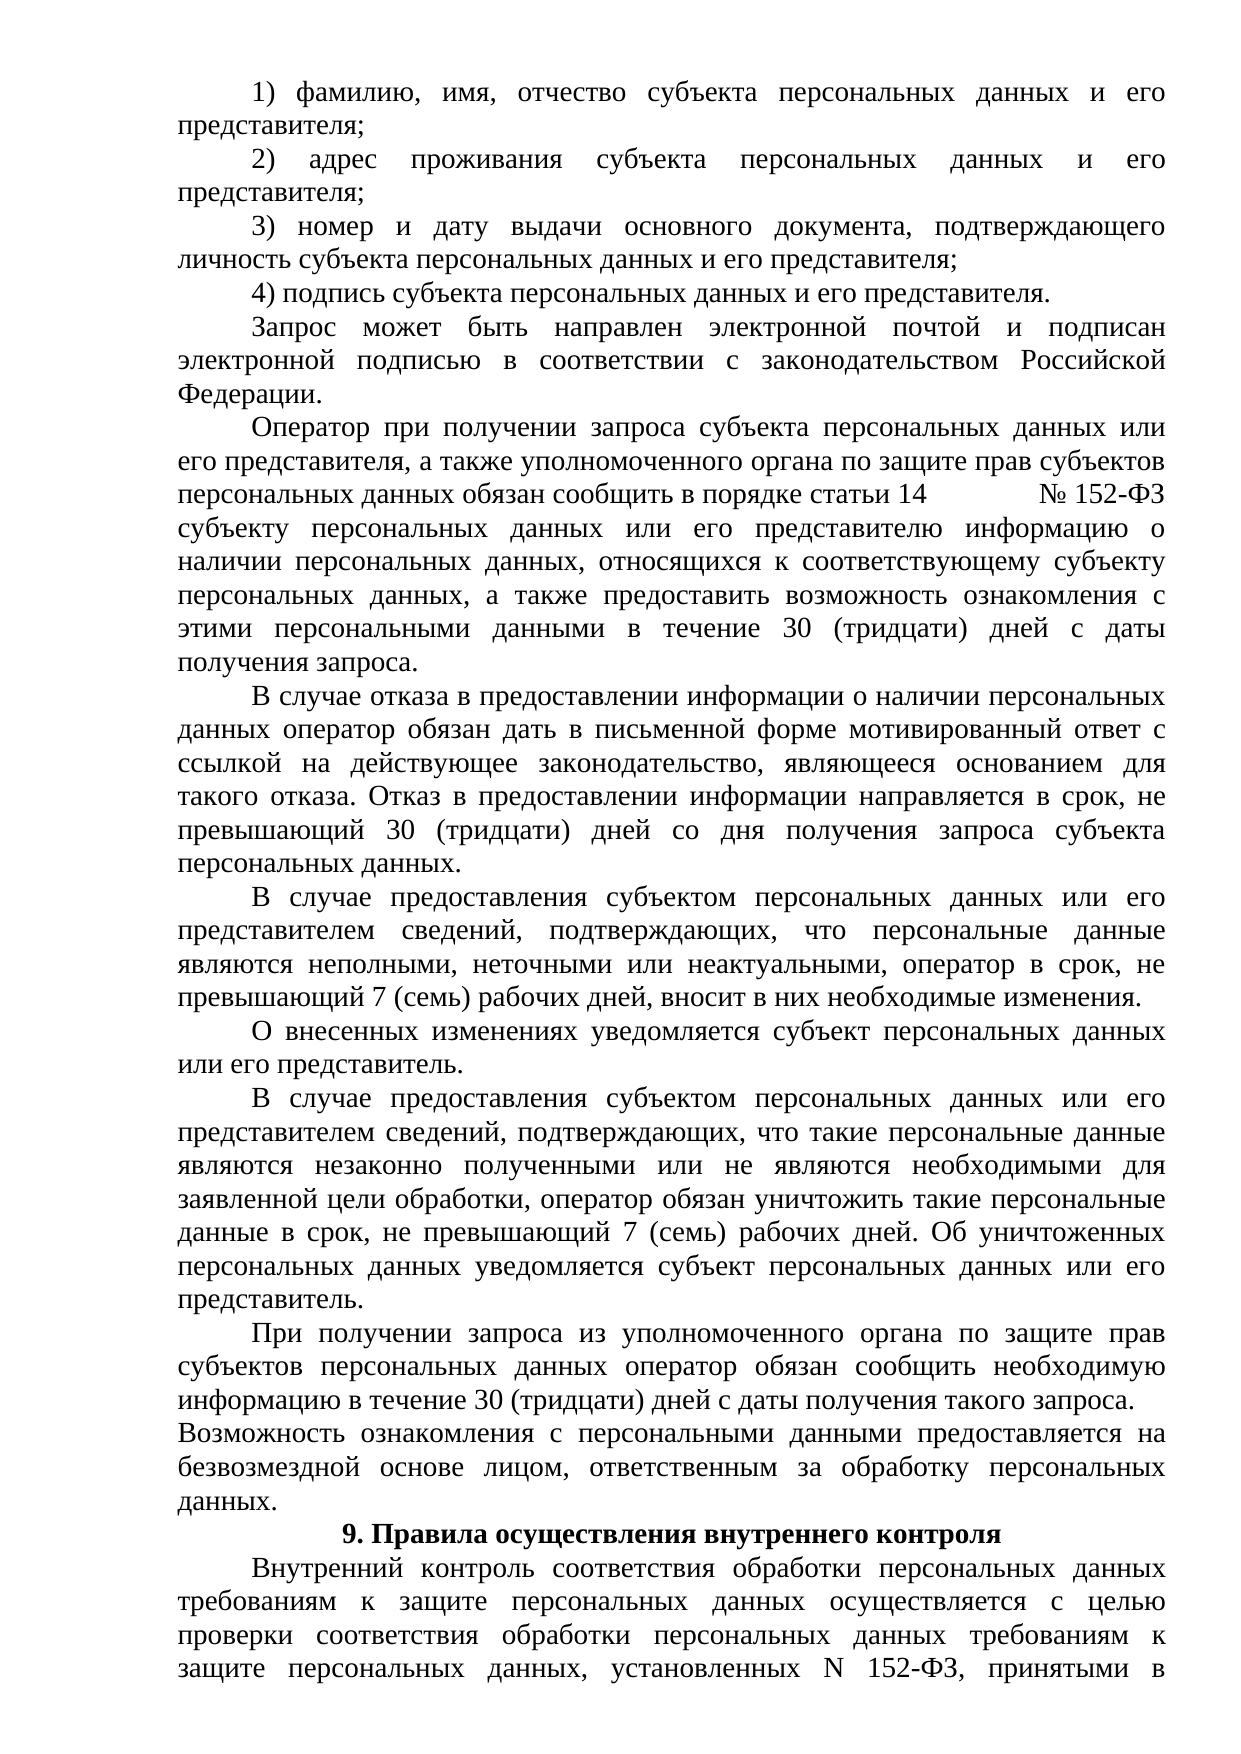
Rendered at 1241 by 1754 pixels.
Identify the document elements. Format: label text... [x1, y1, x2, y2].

text 4) подпись субъекта персональных данных и его представителя. [177, 275, 1167, 309]
text 3) номер и дату выдачи основного документа, подтверждающего личность субъекта персональных данных и его представителя; [177, 208, 1167, 275]
text 9. Правила осуществления внутреннего контроля [177, 1516, 1167, 1550]
text Оператор при получении запроса субъекта персональных данных или его представителя, а также уполномоченного органа по защите прав субъектов персональных данных обязан сообщить в порядке статьи 14 № 152-ФЗ субъекту персональных данных или его представителю информацию о наличии персональных данных, относящихся к соответствующему субъекту персональных данных, а также предоставить возможность ознакомления с этими персональными данными в течение 30 (тридцати) дней с даты получения запроса. [177, 409, 1167, 678]
text В случае предоставления субъектом персональных данных или его представителем сведений, подтверждающих, что такие персональные данные являются незаконно полученными или не являются необходимыми для заявленной цели обработки, оператор обязан уничтожить такие персональные данные в срок, не превышающий 7 (семь) рабочих дней. Об уничтоженных персональных данных уведомляется субъект персональных данных или его представитель. [177, 1080, 1167, 1315]
text В случае отказа в предоставлении информации о наличии персональных данных оператор обязан дать в письменной форме мотивированный ответ с ссылкой на действующее законодательство, являющееся основанием для такого отказа. Отказ в предоставлении информации направляется в срок, не превышающий 30 (тридцати) дней со дня получения запроса субъекта персональных данных. [177, 678, 1167, 879]
text 2) адрес проживания субъекта персональных данных и его представителя; [177, 141, 1167, 208]
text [177, 1550, 1167, 1684]
text О внесенных изменениях уведомляется субъект персональных данных или его представитель. [177, 1013, 1167, 1080]
text Запрос может быть направлен электронной почтой и подписан электронной подписью в соответствии с законодательством Российской Федерации. [177, 309, 1167, 409]
text При получении запроса из уполномоченного органа по защите прав субъектов персональных данных оператор обязан сообщить необходимую информацию в течение 30 (тридцати) дней с даты получения такого запроса. [177, 1315, 1167, 1416]
text 1) фамилию, имя, отчество субъекта персональных данных и его представителя; [177, 74, 1167, 141]
text В случае предоставления субъектом персональных данных или его представителем сведений, подтверждающих, что персональные данные являются неполными, неточными или неактуальными, оператор в срок, не превышающий 7 (семь) рабочих дней, вносит в них необходимые изменения. [177, 879, 1167, 1013]
text Возможность ознакомления с персональными данными предоставляется на безвозмездной основе лицом, ответственным за обработку персональных данных. [177, 1416, 1167, 1516]
